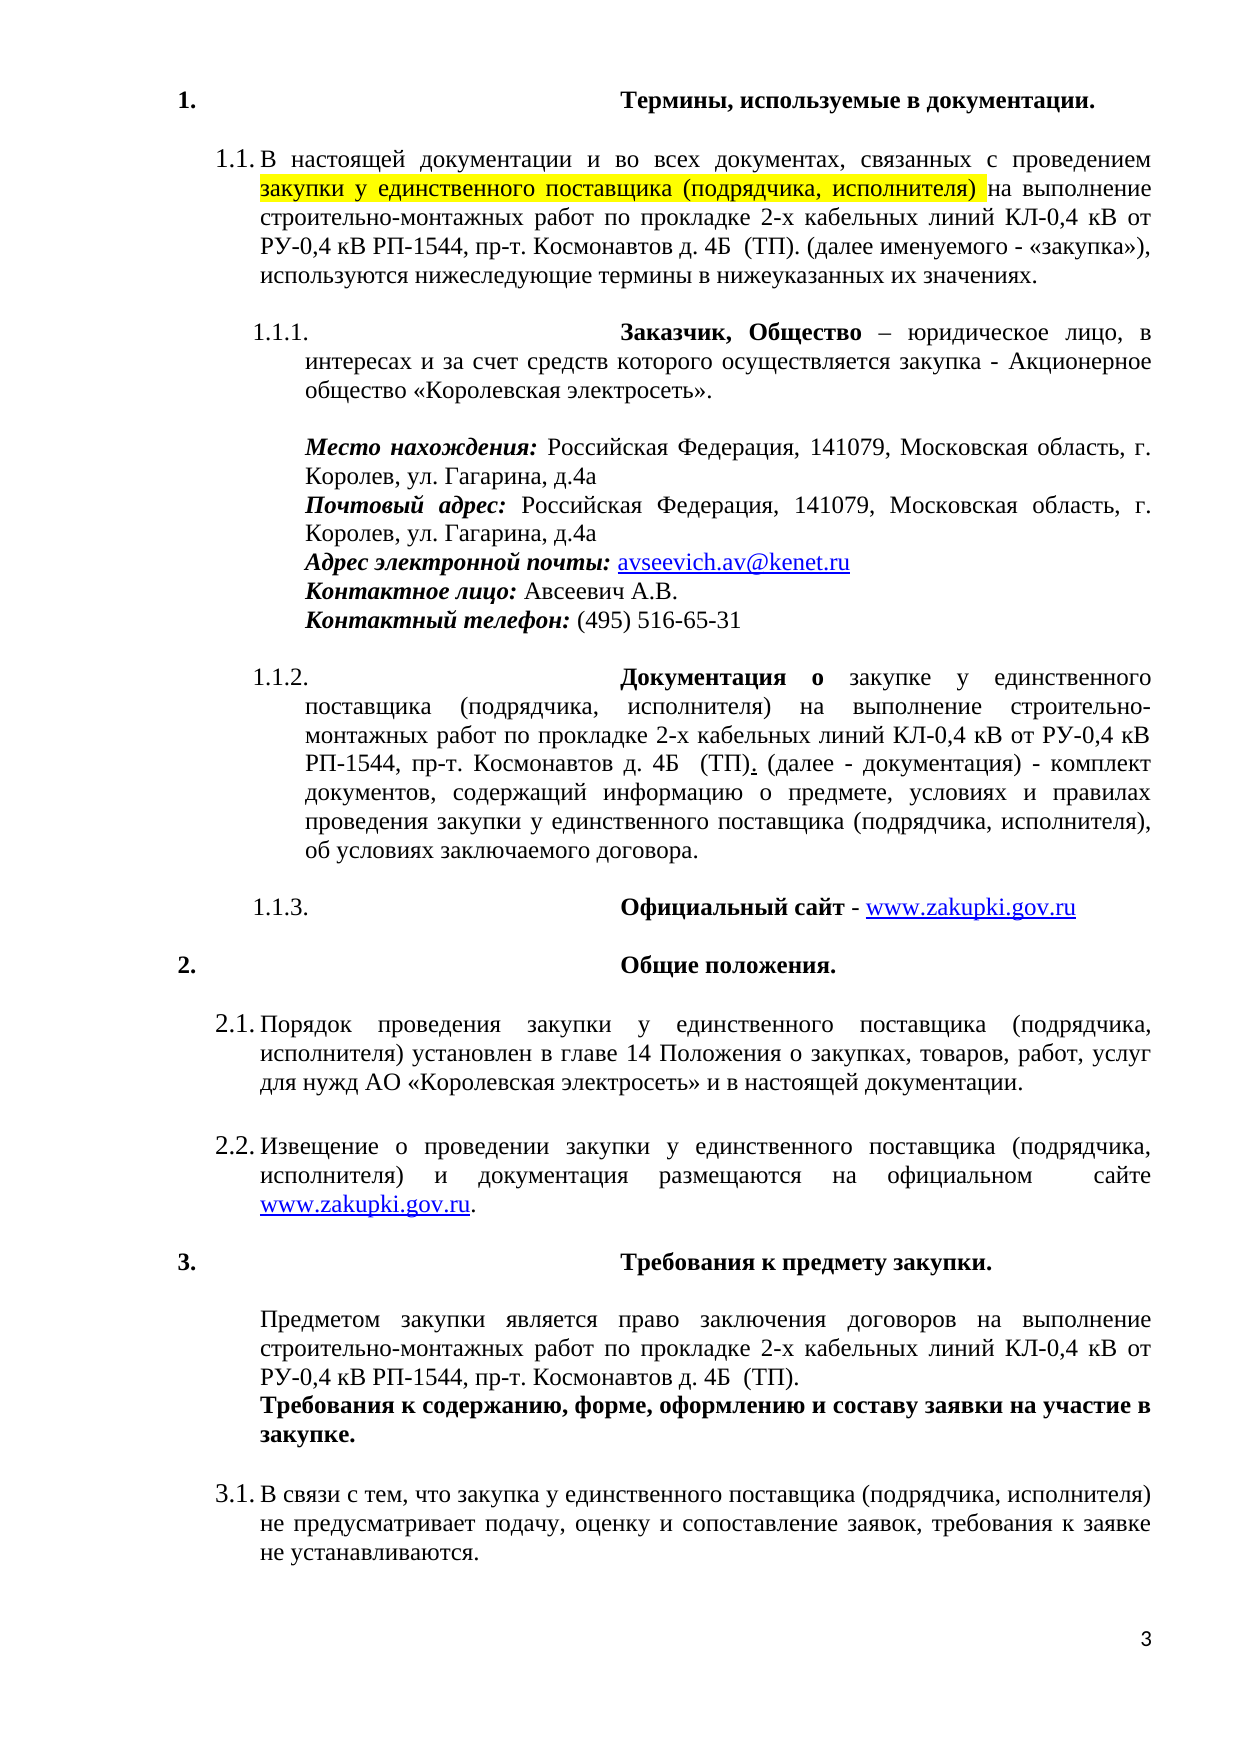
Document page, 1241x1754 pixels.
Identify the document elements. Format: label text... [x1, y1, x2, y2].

list Адрес электронной почты: avseevich.av@kenet.ru [305, 547, 1152, 576]
list Предметом закупки является право заключения договоров на выполнение строительно-монтажных работ по прокладке 2-х кабельных линий КЛ-0,4 кВ от РУ-0,4 кВ РП-1544, пр-т. Космонавтов д. 4Б (ТП). [260, 1304, 1152, 1391]
list Контактное лицо: Авсеевич А.В. [305, 576, 1152, 605]
list Место нахождения: Российская Федерация, 141079, Московская область, г. Королев, ул. Гагарина, д.4а [305, 432, 1152, 490]
list В связи с тем, что закупка у единственного поставщика (подрядчика, исполнителя) не предусматривает подачу, оценку и сопоставление заявок, требования к заявке не устанавливаются. [215, 1477, 1152, 1565]
list Документация о закупке у единственного поставщика (подрядчика, исполнителя) на выполнение строительно-монтажных работ по прокладке 2-х кабельных линий КЛ-0,4 кВ от РУ-0,4 кВ РП-1544, пр-т. Космонавтов д. 4Б (ТП). (далее - документация) - комплект документов, содержащий информацию о предмете, условиях и правилах проведения закупки у единственного поставщика (подрядчика, исполнителя), об условиях заключаемого договора. [252, 662, 1152, 863]
list Почтовый адрес: Российская Федерация, 141079, Московская область, г. Королев, ул. Гагарина, д.4а [305, 490, 1152, 547]
list Заказчик, Общество – юридическое лицо, в интересах и за счет средств которого осуществляется закупка - Акционерное общество «Королевская электросеть». [252, 317, 1152, 403]
list Официальный сайт - www.zakupki.gov.ru [252, 892, 1152, 921]
list Порядок проведения закупки у единственного поставщика (подрядчика, исполнителя) установлен в главе 14 Положения о закупках, товаров, работ, услуг для нужд АО «Королевская электросеть» и в настоящей документации. [215, 1007, 1152, 1096]
list Контактный телефон: (495) 516-65-31 [305, 605, 1152, 633]
list В настоящей документации и во всех документах, связанных с проведением закупки у единственного поставщика (подрядчика, исполнителя) на выполнение строительно-монтажных работ по прокладке 2-х кабельных линий КЛ-0,4 кВ от РУ-0,4 кВ РП-1544, пр-т. Космонавтов д. 4Б (ТП). (далее именуемого - «закупка»), используются нижеследующие термины в нижеуказанных их значениях. [215, 142, 1152, 288]
list Извещение о проведении закупки у единственного поставщика (подрядчика, исполнителя) и документация размещаются на официальном сайте www.zakupki.gov.ru. [215, 1129, 1152, 1218]
list Требования к предмету закупки. [177, 1247, 1152, 1276]
list Требования к содержанию, форме, оформлению и составу заявки на участие в закупке. [260, 1391, 1152, 1448]
list Общие положения. [177, 950, 1152, 978]
list Термины, используемые в документации. [177, 85, 1152, 113]
